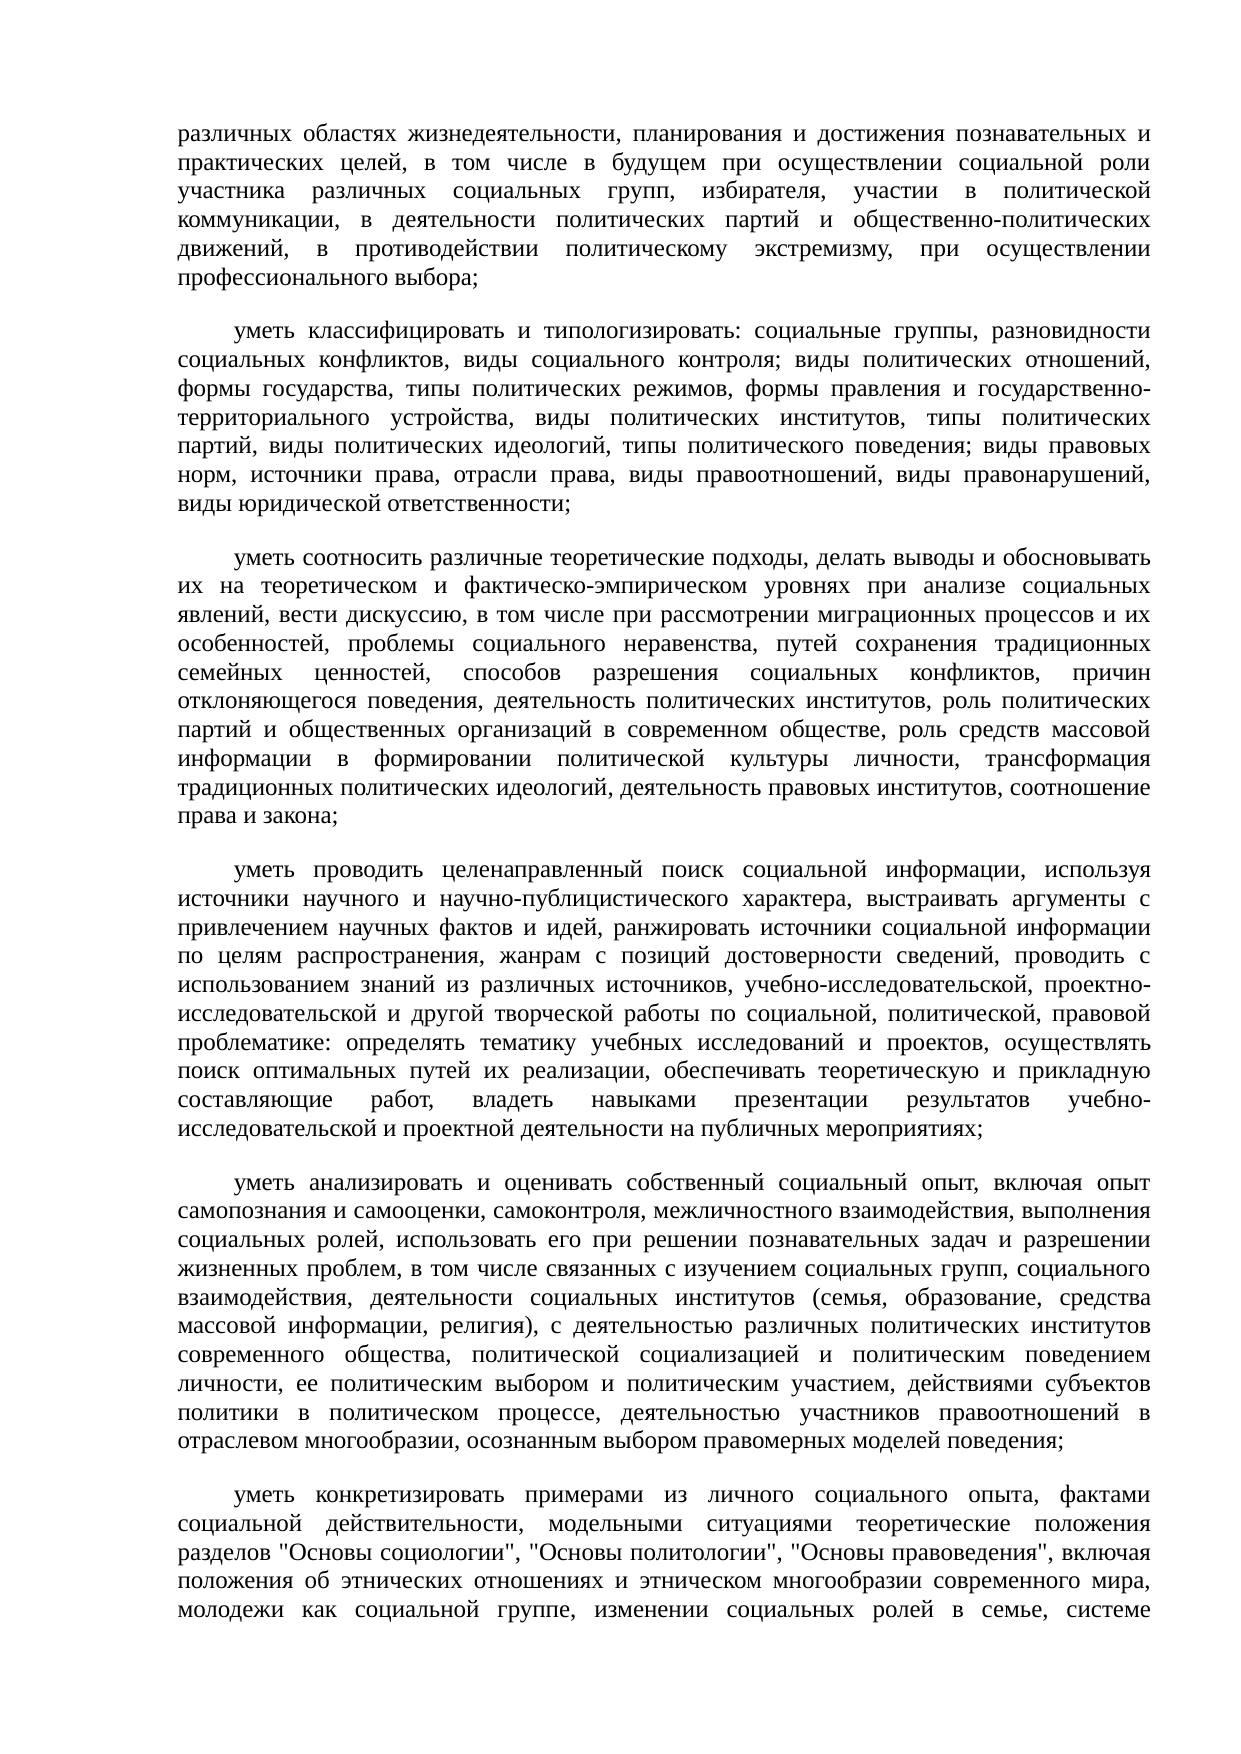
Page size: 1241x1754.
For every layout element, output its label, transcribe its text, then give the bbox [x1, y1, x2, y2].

text уметь классифицировать и типологизировать: социальные группы, разновидности социальных конфликтов, виды социального контроля; виды политических отношений, формы государства, типы политических режимов, формы правления и государственно-территориального устройства, виды политических институтов, типы политических партий, виды политических идеологий, типы политического поведения; виды правовых норм, источники права, отрасли права, виды правоотношений, виды правонарушений, виды юридической ответственности; [177, 316, 1152, 517]
text уметь анализировать и оценивать собственный социальный опыт, включая опыт самопознания и самооценки, самоконтроля, межличностного взаимодействия, выполнения социальных ролей, использовать его при решении познавательных задач и разрешении жизненных проблем, в том числе связанных с изучением социальных групп, социального взаимодействия, деятельности социальных институтов (семья, образование, средства массовой информации, религия), с деятельностью различных политических институтов современного общества, политической социализацией и политическим поведением личности, ее политическим выбором и политическим участием, действиями субъектов политики в политическом процессе, деятельностью участников правоотношений в отраслевом многообразии, осознанным выбором правомерных моделей поведения; [177, 1167, 1152, 1454]
text уметь соотносить различные теоретические подходы, делать выводы и обосновывать их на теоретическом и фактическо-эмпирическом уровнях при анализе социальных явлений, вести дискуссию, в том числе при рассмотрении миграционных процессов и их особенностей, проблемы социального неравенства, путей сохранения традиционных семейных ценностей, способов разрешения социальных конфликтов, причин отклоняющегося поведения, деятельность политических институтов, роль политических партий и общественных организаций в современном обществе, роль средств массовой информации в формировании политической культуры личности, трансформация традиционных политических идеологий, деятельность правовых институтов, соотношение права и закона; [177, 542, 1152, 829]
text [177, 118, 1152, 291]
text уметь проводить целенаправленный поиск социальной информации, используя источники научного и научно-публицистического характера, выстраивать аргументы с привлечением научных фактов и идей, ранжировать источники социальной информации по целям распространения, жанрам с позиций достоверности сведений, проводить с использованием знаний из различных источников, учебно-исследовательской, проектно-исследовательской и другой творческой работы по социальной, политической, правовой проблематике: определять тематику учебных исследований и проектов, осуществлять поиск оптимальных путей их реализации, обеспечивать теоретическую и прикладную составляющие работ, владеть навыками презентации результатов учебно-исследовательской и проектной деятельности на публичных мероприятиях; [177, 854, 1152, 1142]
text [177, 1479, 1152, 1623]
